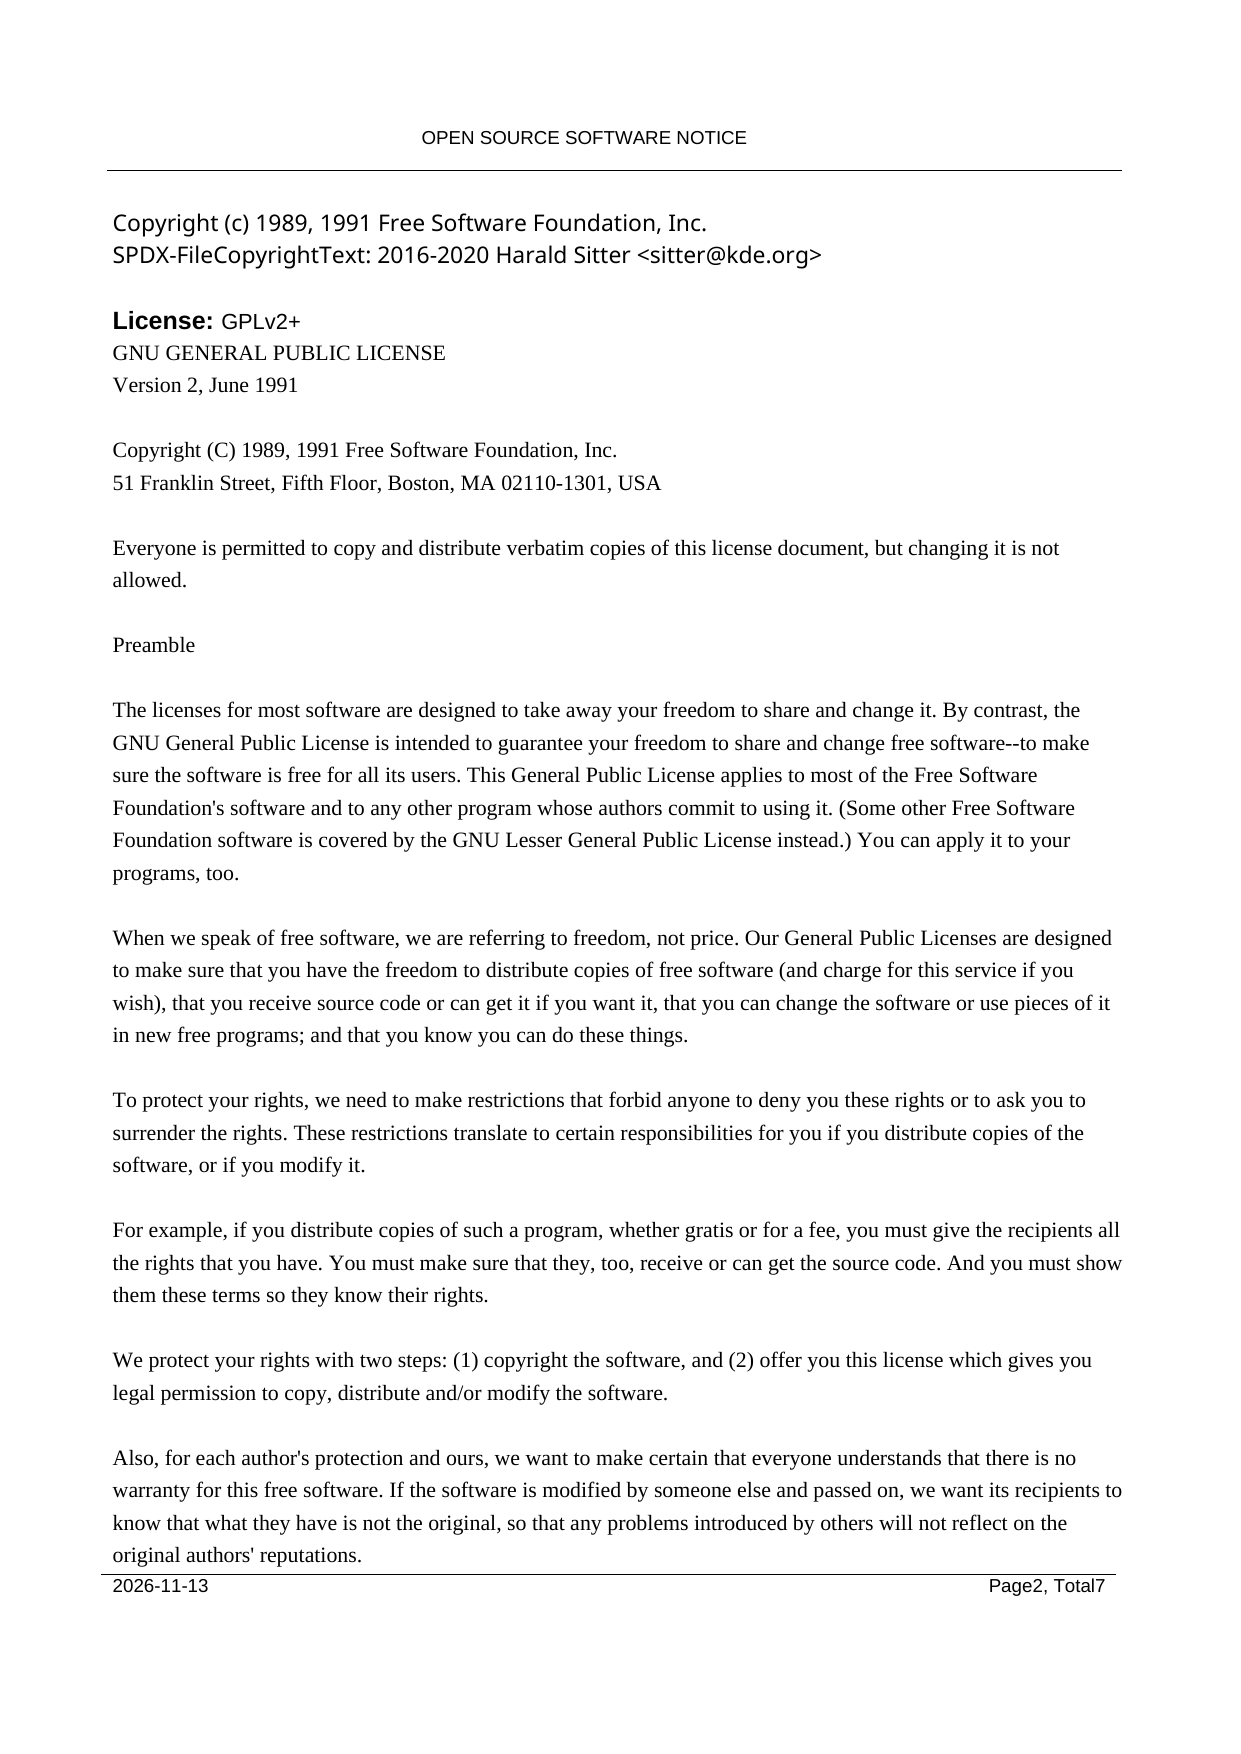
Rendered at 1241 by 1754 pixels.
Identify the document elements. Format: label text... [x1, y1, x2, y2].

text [112, 336, 1128, 1571]
text License: GPLv2+ [112, 304, 1128, 336]
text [112, 206, 1128, 304]
